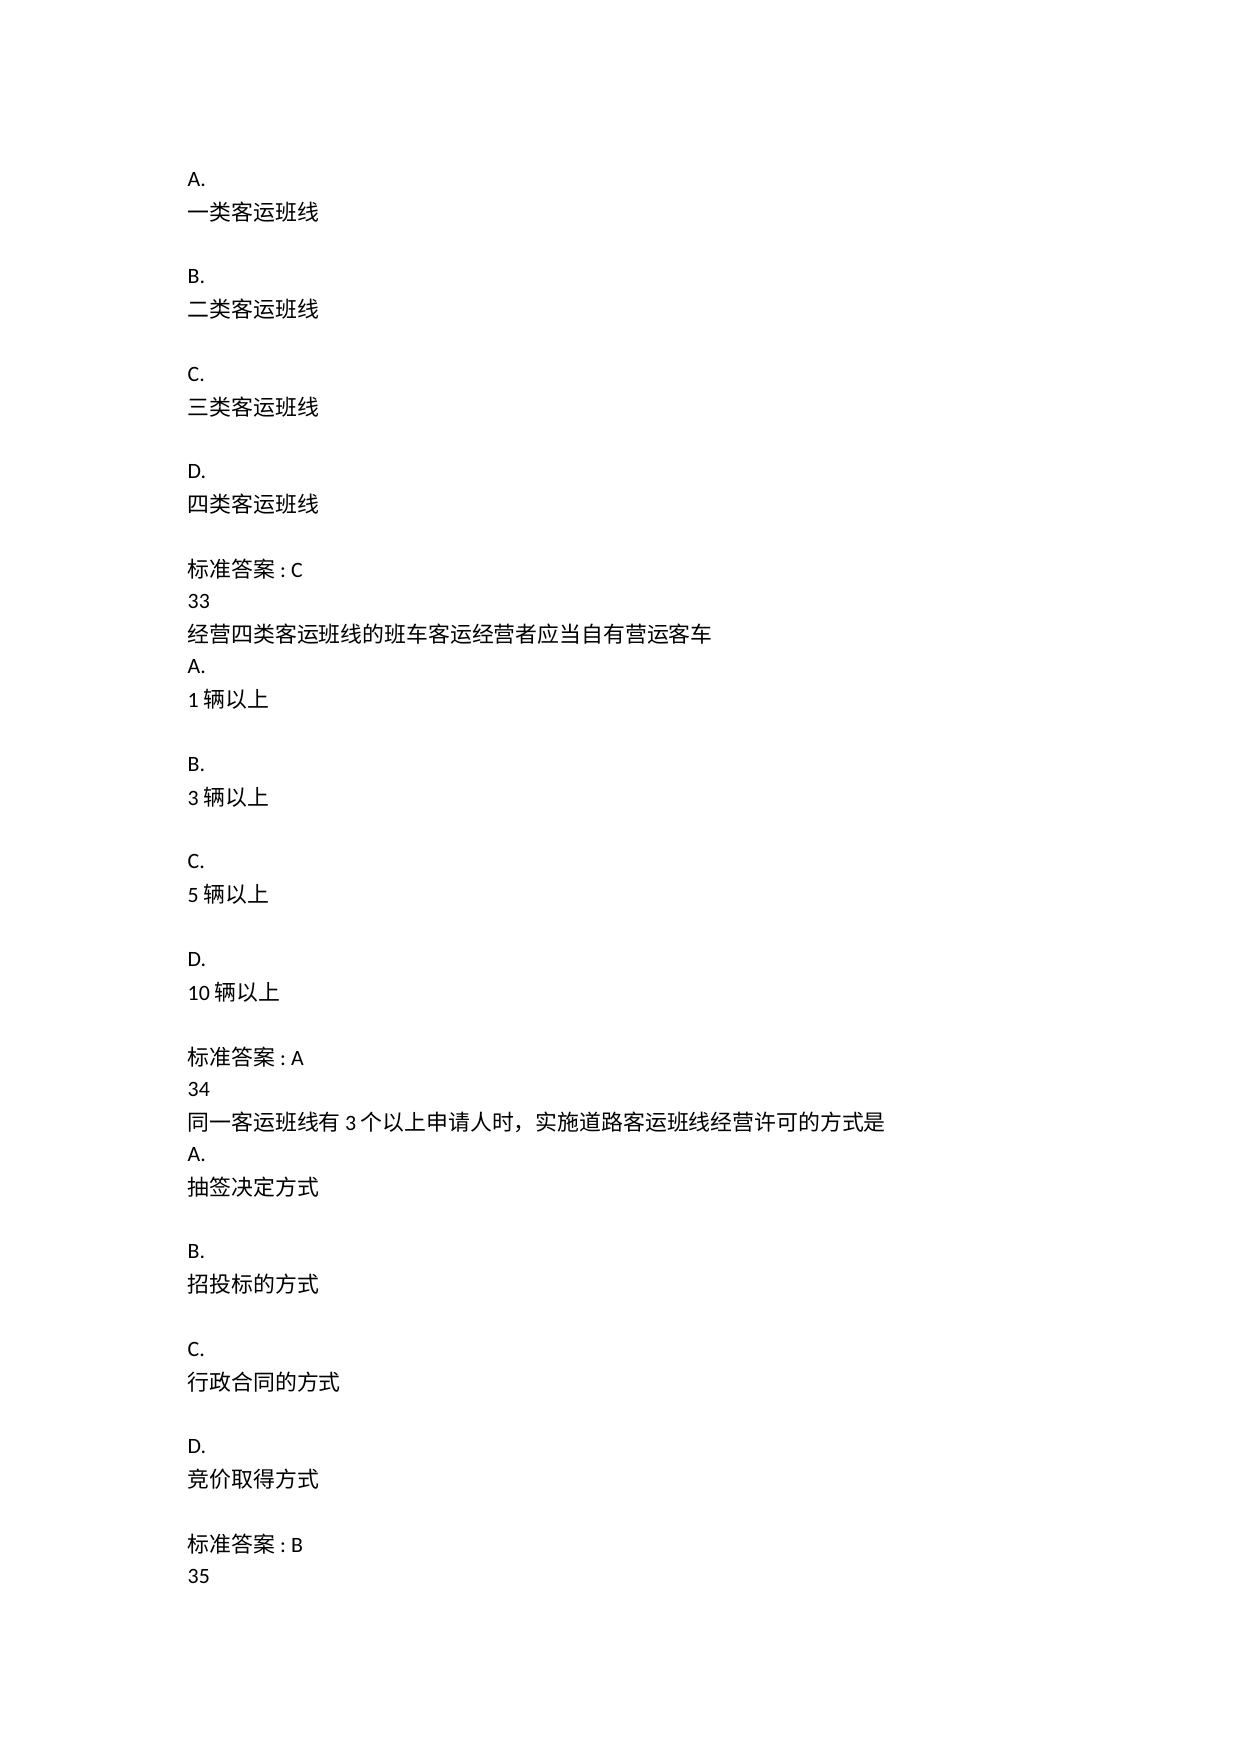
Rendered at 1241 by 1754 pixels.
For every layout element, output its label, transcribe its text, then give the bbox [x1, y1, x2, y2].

text 1辆以上 [187, 682, 1053, 714]
text 5辆以上 [187, 877, 1053, 909]
text B. [187, 259, 1053, 292]
text A. [187, 1137, 1053, 1169]
text 10辆以上 [187, 974, 1053, 1007]
text 34 [187, 1072, 1053, 1104]
text 经营四类客运班线的班车客运经营者应当自有营运客车 [187, 617, 1053, 649]
text 35 [187, 1559, 1053, 1592]
text 四类客运班线 [187, 487, 1053, 519]
text 标准答案 : A [187, 1039, 1053, 1072]
text D. [187, 942, 1053, 974]
text 竞价取得方式 [187, 1462, 1053, 1494]
text B. [187, 747, 1053, 779]
text C. [187, 1332, 1053, 1364]
text 抽签决定方式 [187, 1169, 1053, 1202]
text C. [187, 357, 1053, 389]
text 招投标的方式 [187, 1267, 1053, 1299]
text 二类客运班线 [187, 292, 1053, 324]
text A. [187, 162, 1053, 194]
text 行政合同的方式 [187, 1364, 1053, 1397]
text D. [187, 454, 1053, 487]
text 33 [187, 584, 1053, 617]
text 标准答案 : B [187, 1527, 1053, 1559]
text 三类客运班线 [187, 389, 1053, 422]
text 3辆以上 [187, 779, 1053, 812]
text 一类客运班线 [187, 194, 1053, 227]
text D. [187, 1429, 1053, 1462]
text 标准答案 : C [187, 552, 1053, 584]
text B. [187, 1234, 1053, 1267]
text A. [187, 649, 1053, 682]
text 同一客运班线有3个以上申请人时，实施道路客运班线经营许可的方式是 [187, 1104, 1053, 1137]
text C. [187, 844, 1053, 877]
